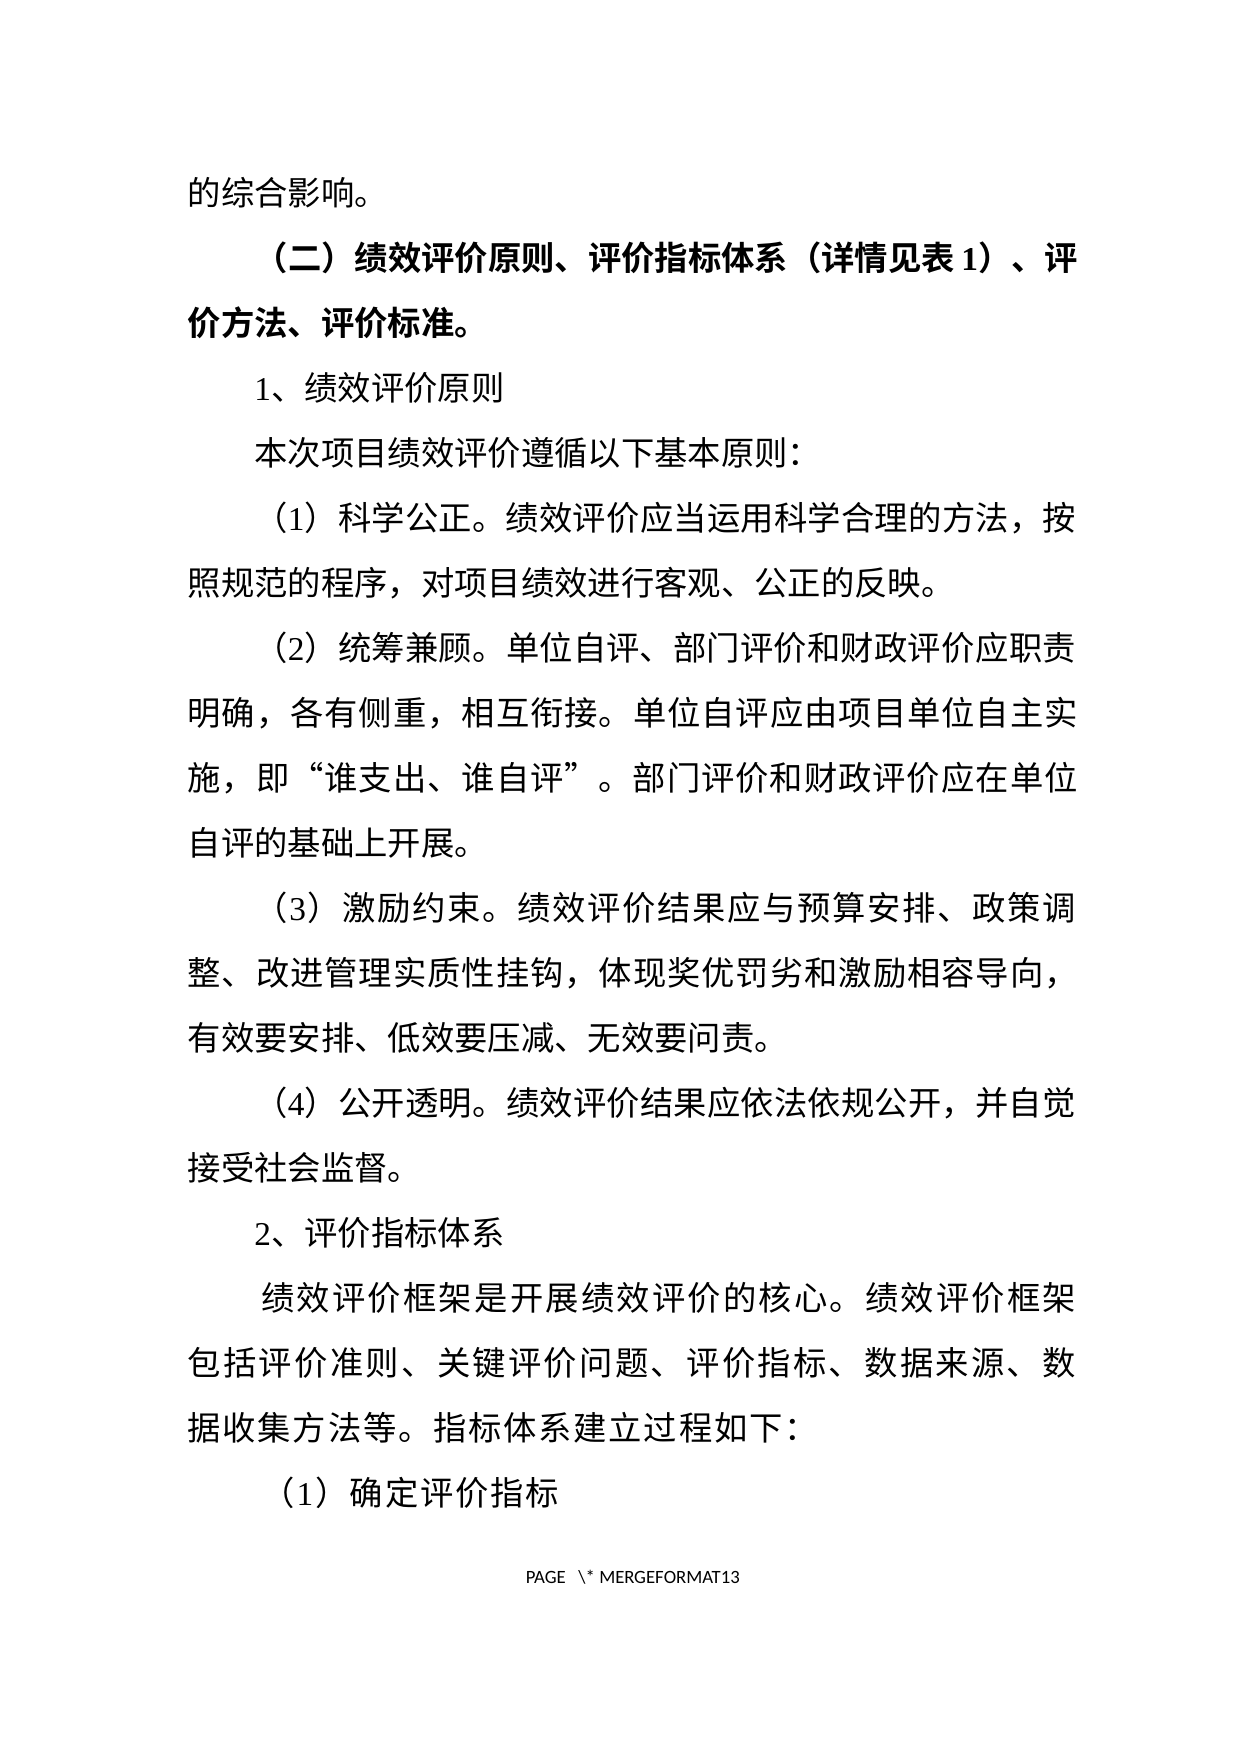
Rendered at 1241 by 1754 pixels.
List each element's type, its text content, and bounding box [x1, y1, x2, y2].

title 2、评价指标体系 [187, 1199, 1078, 1264]
text （二）绩效评价原则、评价指标体系（详情见表1）、评价方法、评价标准。 [187, 224, 1078, 354]
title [187, 159, 1078, 224]
text 本次项目绩效评价遵循以下基本原则： [187, 419, 1078, 484]
text （1）确定评价指标 [187, 1459, 1078, 1524]
title （1）科学公正。绩效评价应当运用科学合理的方法，按照规范的程序，对项目绩效进行客观、公正的反映。 [187, 484, 1078, 614]
title （2）统筹兼顾。单位自评、部门评价和财政评价应职责明确，各有侧重，相互衔接。单位自评应由项目单位自主实施，即“谁支出、谁自评”。部门评价和财政评价应在单位自评的基础上开展。 [187, 614, 1078, 874]
title （4）公开透明。绩效评价结果应依法依规公开，并自觉接受社会监督。 [187, 1069, 1078, 1199]
text 绩效评价框架是开展绩效评价的核心。绩效评价框架包括评价准则、关键评价问题、评价指标、数据来源、数据收集方法等。指标体系建立过程如下： [187, 1264, 1078, 1459]
title 1、绩效评价原则 [187, 354, 1078, 419]
title （3）激励约束。绩效评价结果应与预算安排、政策调整、改进管理实质性挂钩，体现奖优罚劣和激励相容导向，有效要安排、低效要压减、无效要问责。 [187, 874, 1078, 1069]
